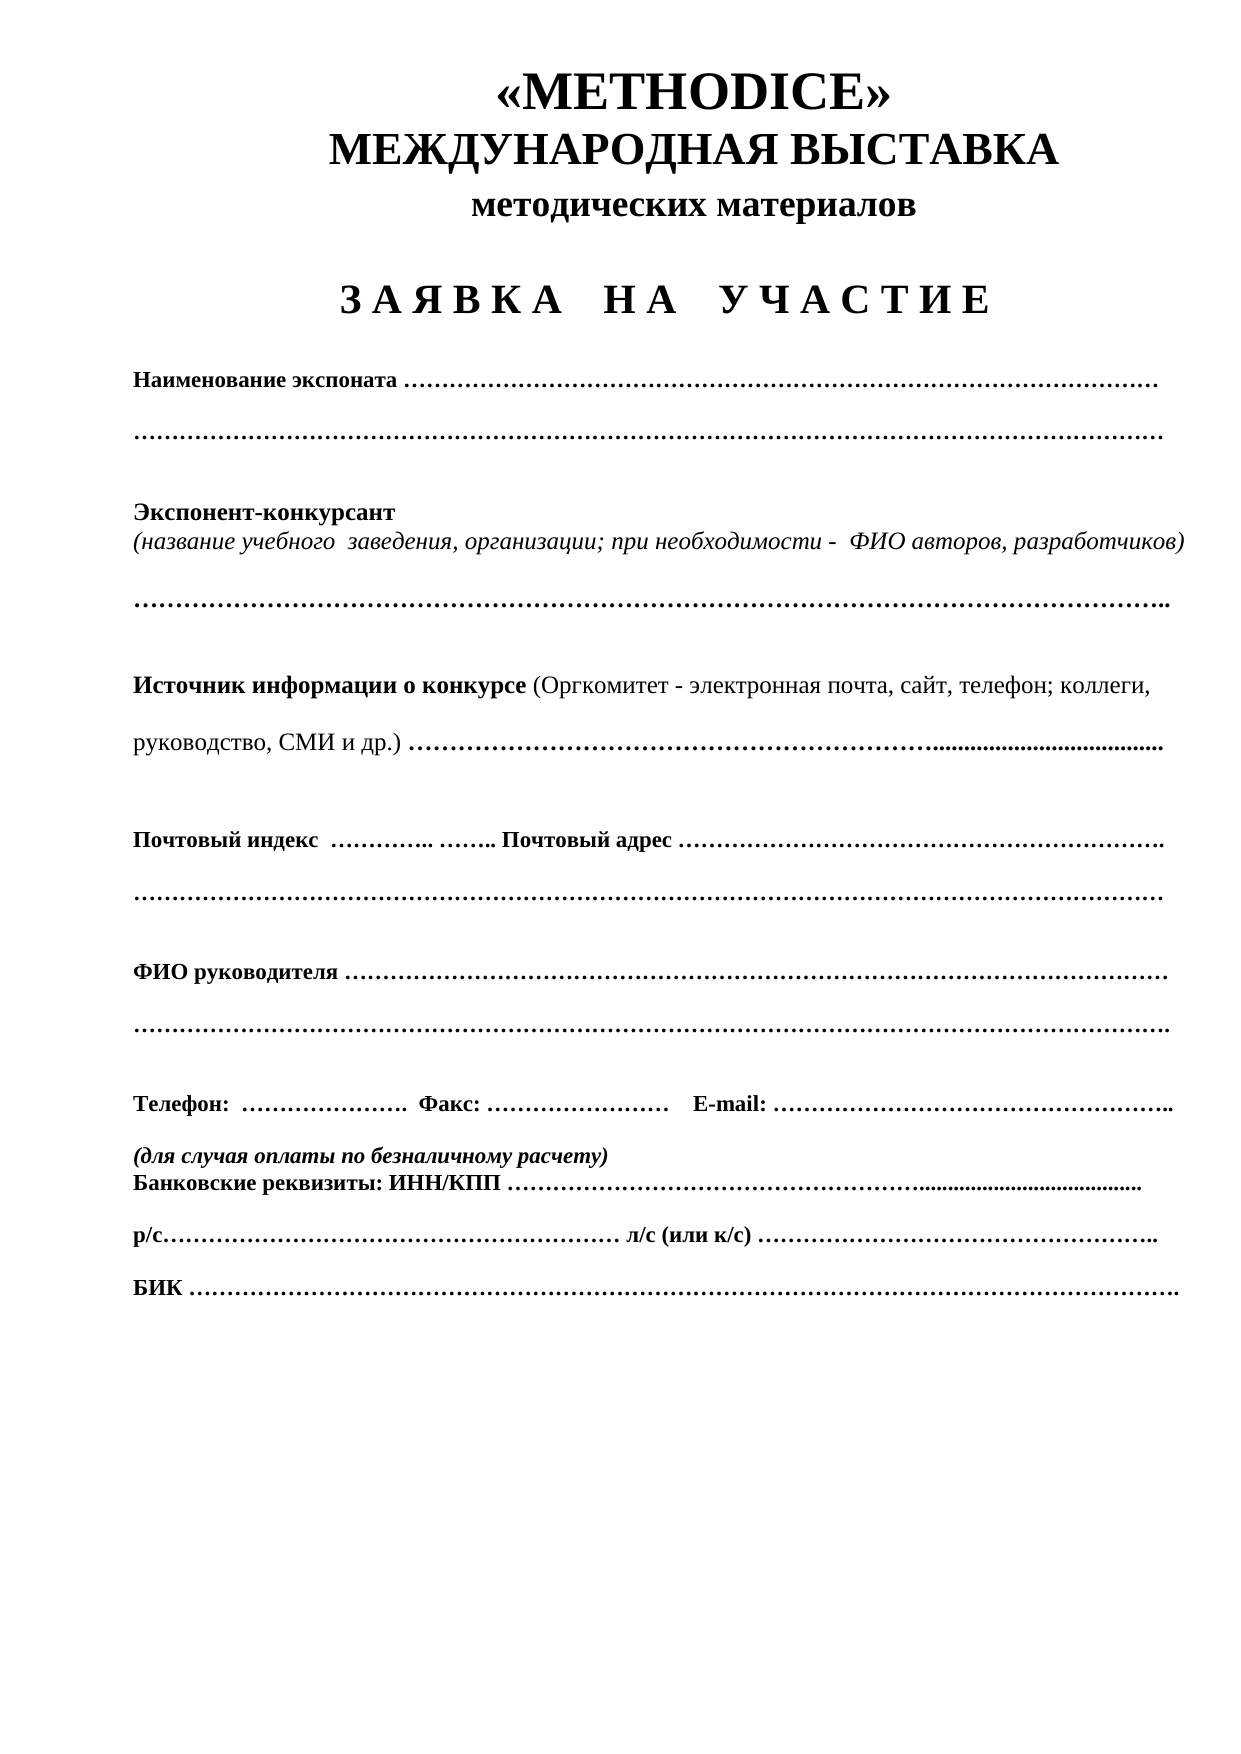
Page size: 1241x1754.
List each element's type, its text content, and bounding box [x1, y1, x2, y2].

text ………………………………………………………………………………………………………………………. [133, 1011, 1196, 1037]
text Телефон: …………………. Факс: …………………… E-mail: …………………………………………….. [133, 1090, 1196, 1116]
text Почтовый индекс ………….. …….. Почтовый адрес ………………………………………………………. [133, 826, 1196, 852]
text МЕЖДУНАРОДНАЯ ВЫСТАВКА [192, 121, 1196, 174]
text …………………………………………………………………………………………………………….. [133, 584, 1196, 612]
text Банковские реквизиты: ИНН/КПП ………………………………………………....................................... [133, 1169, 1196, 1195]
text Наименование экспоната ……………………………………………………………………………………… [133, 366, 1196, 392]
text (для случая оплаты по безналичному расчету) [133, 1142, 1196, 1169]
text Экспонент-конкурсант [133, 497, 1196, 526]
text ……………………………………………………………………………………………………………………… [133, 418, 1196, 445]
text Источник информации о конкурсе (Оргкомитет - электронная почта, сайт, телефон; коллеги, руководство, СМИ и др.) ………………………………………………………..................................... [133, 670, 1181, 756]
text БИК …………………………………………………………………………………………………………………. [133, 1274, 1196, 1301]
text ……………………………………………………………………………………………………………………… [133, 879, 1196, 905]
text «METHODICE» [192, 59, 1196, 121]
text методических материалов [192, 182, 1196, 225]
text (название учебного заведения, организации; при необходимости - ФИО авторов, разработчиков) [133, 526, 1196, 555]
text З А Я В К А Н А У Ч А С Т И Е [133, 274, 1196, 322]
text ФИО руководителя ……………………………………………………………………………………………… [133, 958, 1196, 984]
text р/с…………………………………………………… л/с (или к/с) …………………………………………….. [133, 1221, 1196, 1248]
